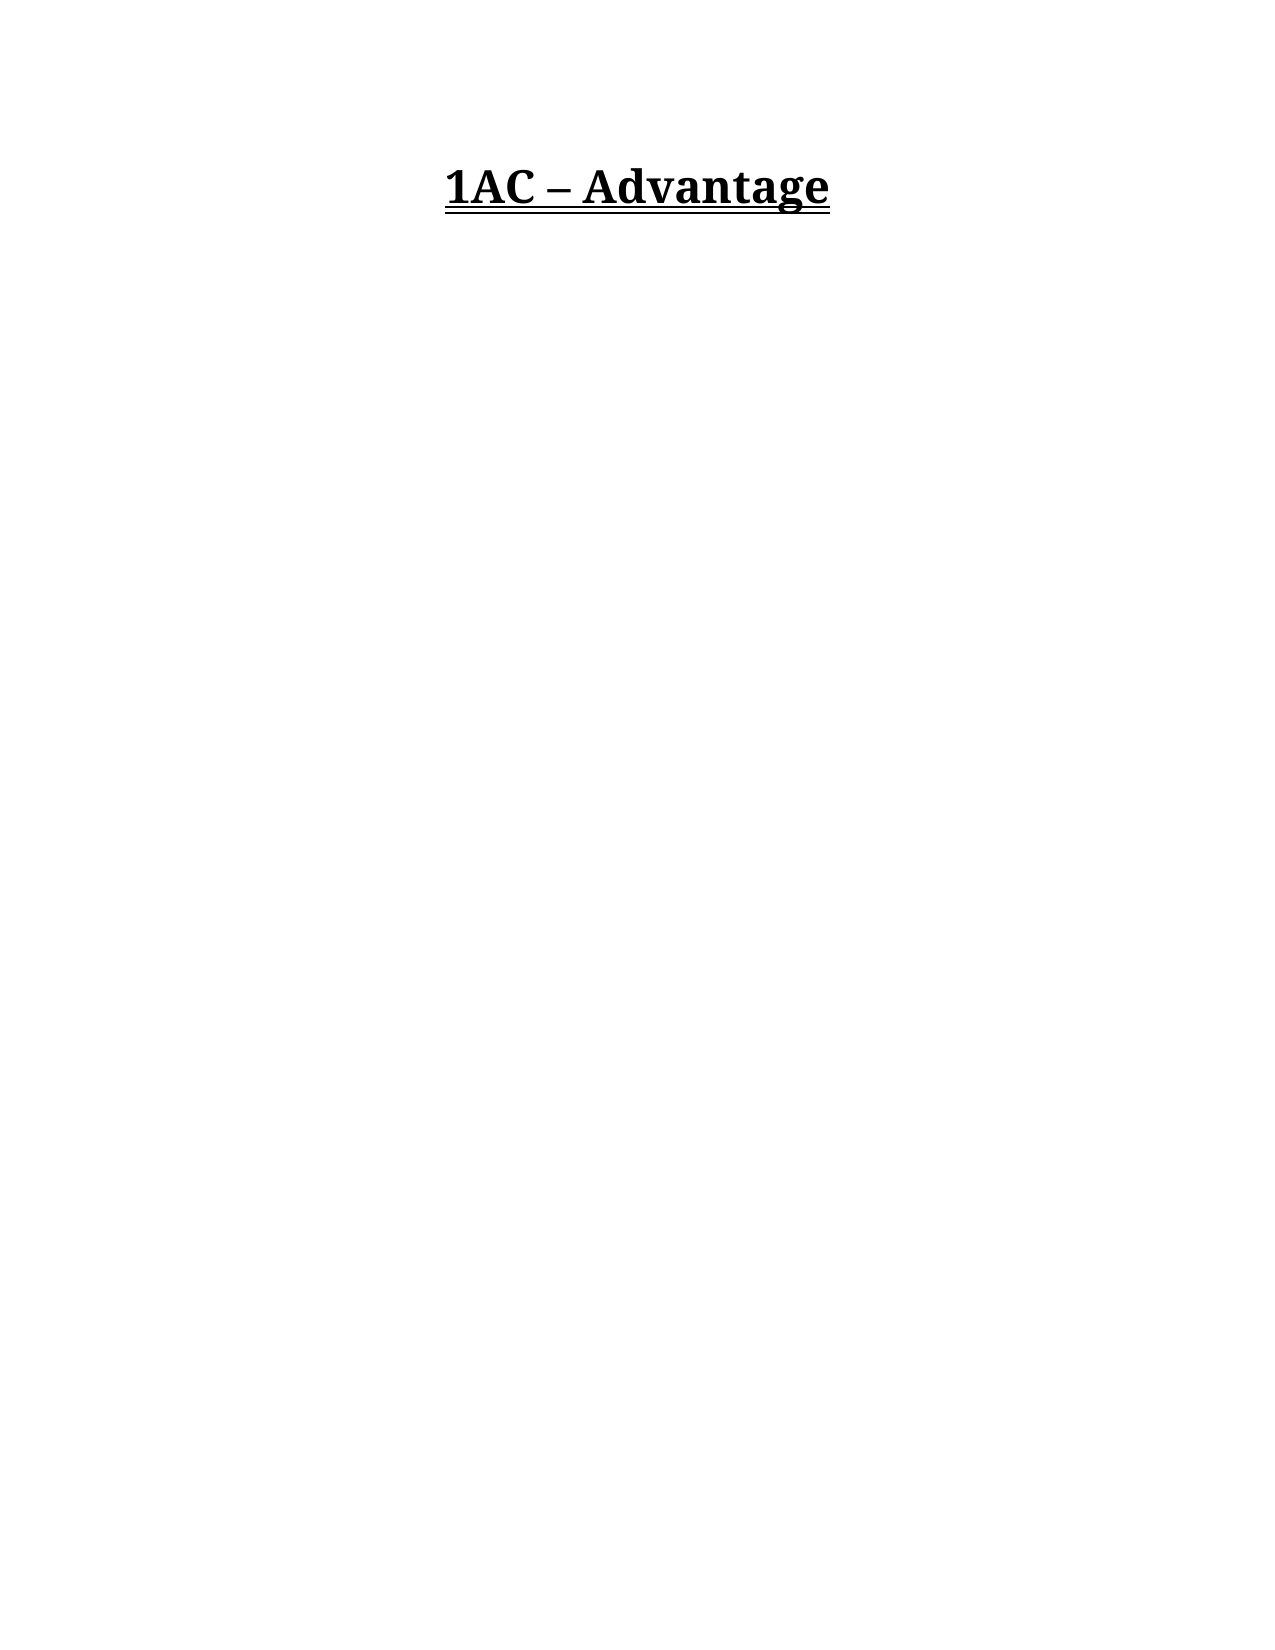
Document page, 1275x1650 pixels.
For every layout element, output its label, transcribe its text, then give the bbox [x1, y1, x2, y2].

subtitle 1AC – Advantage [187, 154, 1087, 217]
